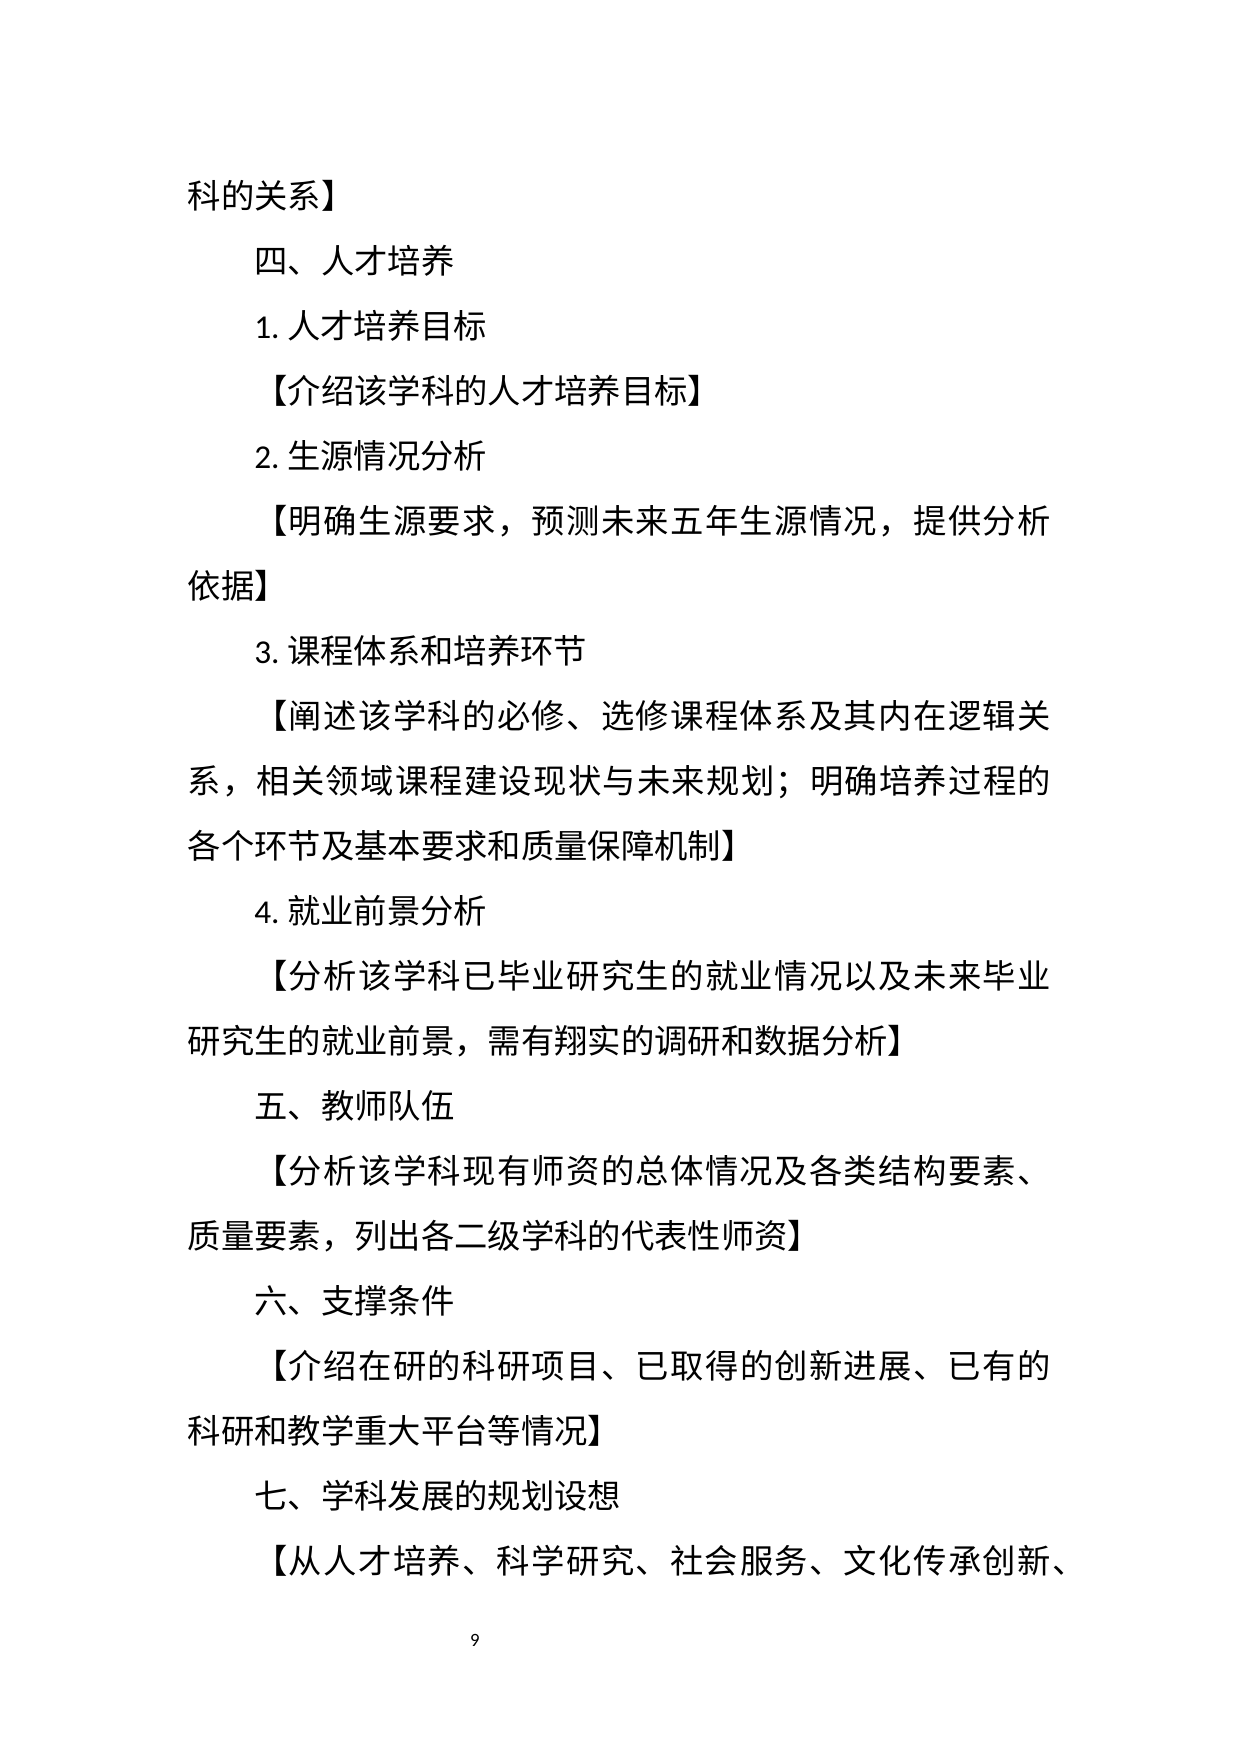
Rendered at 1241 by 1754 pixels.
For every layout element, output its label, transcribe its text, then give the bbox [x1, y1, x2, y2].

text 【分析该学科已毕业研究生的就业情况以及未来毕业研究生的就业前景，需有翔实的调研和数据分析】 [187, 942, 1053, 1072]
text 七、学科发展的规划设想 [187, 1462, 1053, 1527]
text 【阐述该学科的必修、选修课程体系及其内在逻辑关系，相关领域课程建设现状与未来规划；明确培养过程的各个环节及基本要求和质量保障机制】 [187, 682, 1053, 877]
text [187, 162, 1053, 227]
text 【介绍该学科的人才培养目标】 [187, 357, 1053, 422]
text 3. 课程体系和培养环节 [187, 617, 1053, 682]
text 【介绍在研的科研项目、已取得的创新进展、已有的科研和教学重大平台等情况】 [187, 1332, 1053, 1462]
text 4. 就业前景分析 [187, 877, 1053, 942]
text 四、人才培养 [187, 227, 1053, 292]
text 五、教师队伍 [187, 1072, 1053, 1137]
text 2. 生源情况分析 [187, 422, 1053, 487]
text 【明确生源要求，预测未来五年生源情况，提供分析依据】 [187, 487, 1053, 617]
text 【分析该学科现有师资的总体情况及各类结构要素、质量要素，列出各二级学科的代表性师资】 [187, 1137, 1053, 1267]
text 六、支撑条件 [187, 1267, 1053, 1332]
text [187, 1527, 1053, 1592]
text 1. 人才培养目标 [187, 292, 1053, 357]
